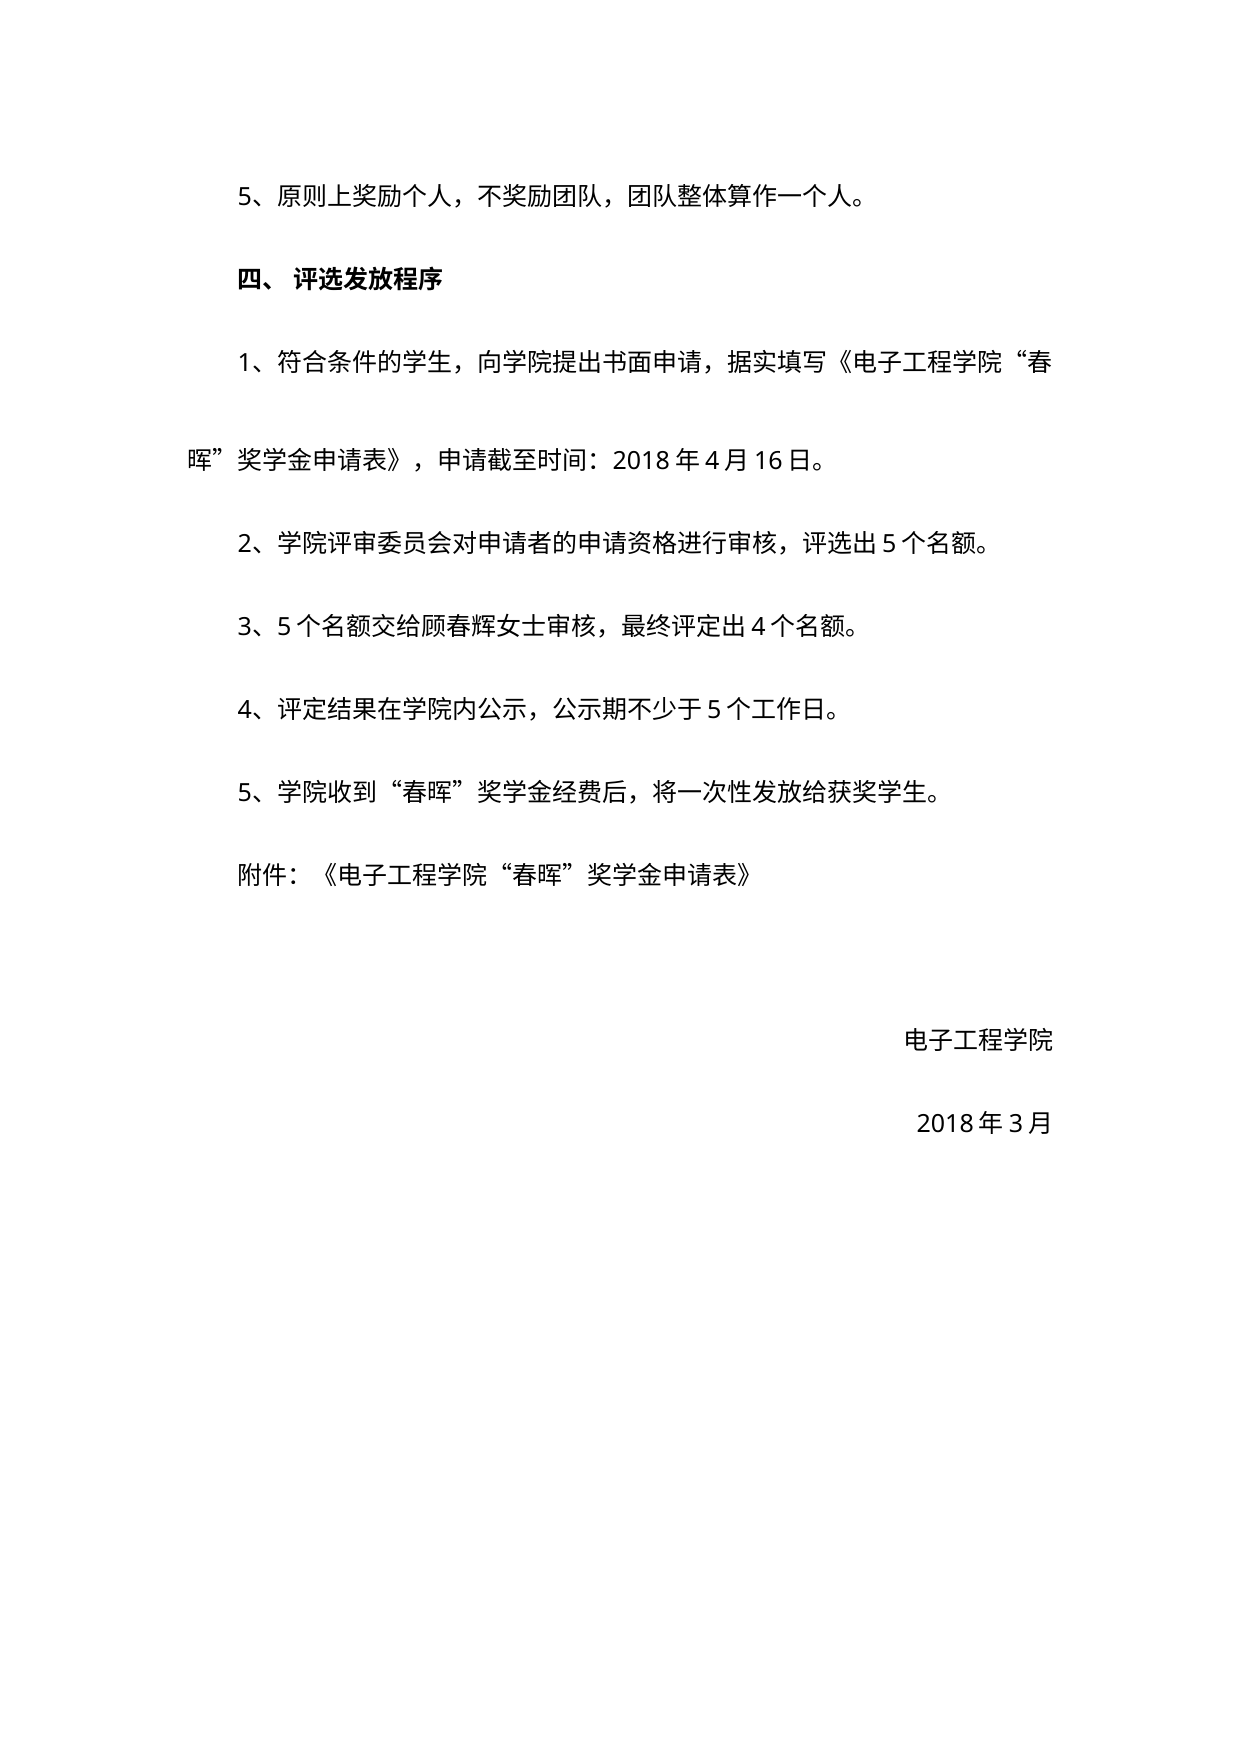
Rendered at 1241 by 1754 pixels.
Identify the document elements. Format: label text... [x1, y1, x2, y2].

list 4、评定结果在学院内公示，公示期不少于5个工作日。 [187, 675, 1053, 740]
list 附件：《电子工程学院“春晖”奖学金申请表》 [187, 841, 1053, 906]
list 2、学院评审委员会对申请者的申请资格进行审核，评选出5个名额。 [187, 509, 1053, 574]
list 5、学院收到“春晖”奖学金经费后，将一次性发放给获奖学生。 [187, 758, 1053, 823]
list 四、 评选发放程序 [187, 245, 1053, 310]
list 电子工程学院 [187, 1006, 1053, 1071]
list 3、5个名额交给顾春辉女士审核，最终评定出4个名额。 [187, 592, 1053, 657]
list 2018年3月 [187, 1089, 1053, 1154]
list 1、符合条件的学生，向学院提出书面申请，据实填写《电子工程学院“春晖”奖学金申请表》，申请截至时间：2018年4月16日。 [187, 328, 1053, 491]
list 5、原则上奖励个人，不奖励团队，团队整体算作一个人。 [187, 162, 1053, 227]
